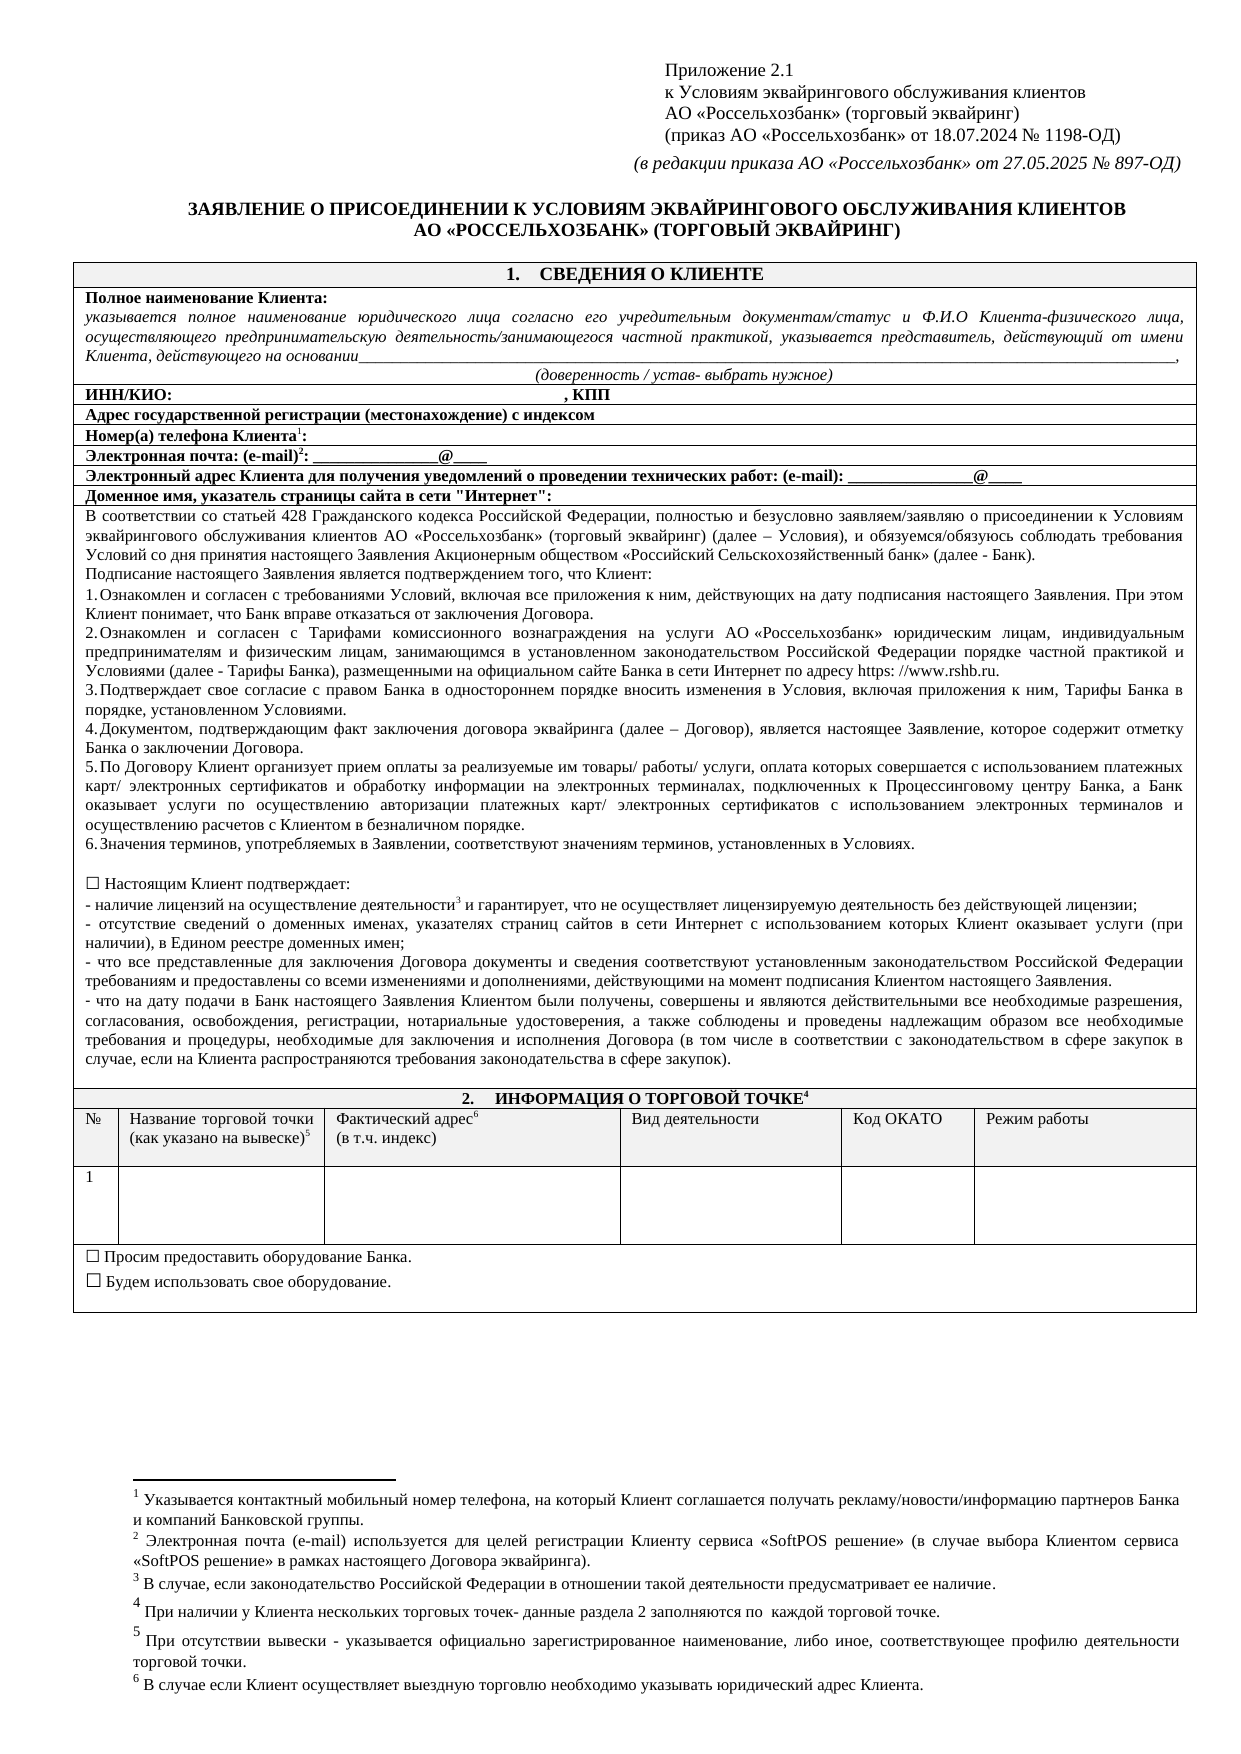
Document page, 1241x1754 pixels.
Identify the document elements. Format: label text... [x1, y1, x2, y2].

text (в редакции приказа АО «Россельхозбанк» от 27.05.2025 № 897-ОД) [546, 152, 1181, 173]
table_cell Фактический адрес (в т.ч. индекс) [325, 1109, 620, 1166]
table_header СВЕДЕНИЯ О КЛИЕНТЕ [74, 263, 1196, 287]
text ЗАЯВЛЕНИЕ О ПРИСОЕДИНЕНИИ К УСЛОВИЯМ ЭКВАЙРИНГОВОГО ОБСЛУЖИВАНИЯ КЛИЕНТОВ [133, 197, 1181, 219]
table_cell Режим работы [975, 1109, 1196, 1166]
text АО «Россельхозбанк» (торговый эквайринг) [664, 102, 1181, 124]
table_cell [119, 1167, 324, 1244]
table_cell № [74, 1109, 118, 1166]
table_cell В соответствии со статьей 428 Гражданского кодекса Российской Федерации, полностью и безусловно заявляем/заявляю о присоединении к Условиям эквайрингового обслуживания клиентов АО «Россельхозбанк» (торговый эквайринг) (далее – Условия), и обязуемся/обязуюсь соблюдать требования Условий со дня принятия настоящего Заявления Акционерным обществом «Российский Сельскохозяйственный банк» (далее - Банк). Подписание настоящего Заявления является подтверждением того, что Клиент: Ознакомлен и согласен с требованиями Условий, включая все приложения к ним, действующих на дату подписания настоящего Заявления. При этом Клиент понимает, что Банк вправе отказаться от заключения Договора. Ознакомлен и согласен с Тарифами комиссионного вознаграждения на услуги АО «Россельхозбанк» юридическим лицам, индивидуальным предпринимателям и физическим лицам, занимающимся в установленном законодательством Российской Федерации порядке частной практикой и Условиями (далее - Тарифы Банка), размещенными на официальном сайте Банка в сети Интернет по адресу https: //www.rshb.ru. Подтверждает свое согласие с правом Банка в одностороннем порядке вносить изменения в Условия, включая приложения к ним, Тарифы Банка в порядке, установленном Условиями. Документом, подтверждающим факт заключения договора эквайринга (далее – Договор), является настоящее Заявление, которое содержит отметку Банка о заключении Договора. По Договору Клиент организует прием оплаты за реализуемые им товары/ работы/ услуги, оплата которых совершается с использованием платежных карт/ электронных сертификатов и обработку информации на электронных терминалах, подключенных к Процессинговому центру Банка, а Банк оказывает услуги по осуществлению авторизации платежных карт/ электронных сертификатов с использованием электронных терминалов и осуществлению расчетов с Клиентом в безналичном порядке. Значения терминов, употребляемых в Заявлении, соответствуют значениям терминов, установленных в Условиях. ☐ Настоящим Клиент подтверждает: - наличие лицензий на осуществление деятельности и гарантирует, что не осуществляет лицензируемую деятельность без действующей лицензии; - отсутствие сведений о доменных именах, указателях страниц сайтов в сети Интернет с использованием которых Клиент оказывает услуги (при наличии), в Едином реестре доменных имен; - что все представленные для заключения Договора документы и сведения соответствуют установленным законодательством Российской Федерации требованиям и предоставлены со всеми изменениями и дополнениями, действующими на момент подписания Клиентом настоящего Заявления. - что на дату подачи в Банк настоящего Заявления Клиентом были получены, совершены и являются действительными все необходимые разрешения, согласования, освобождения, регистрации, нотариальные удостоверения, а также соблюдены и проведены надлежащим образом все необходимые требования и процедуры, необходимые для заключения и исполнения Договора (в том числе в соответствии с законодательством в сфере закупок в случае, если на Клиента распространяются требования законодательства в сфере закупок). [74, 506, 1196, 1087]
table_cell Адрес государственной регистрации (местонахождение) с индексом [74, 405, 1196, 424]
table_cell 1 [74, 1167, 118, 1244]
table_cell Номер(а) телефона Клиента: [74, 425, 1196, 444]
table_cell Полное наименование Клиента: указывается полное наименование юридического лица согласно его учредительным документам/статус и Ф.И.О Клиента-физического лица, осуществляющего предпринимательскую деятельность/занимающегося частной практикой, указывается представитель, действующий от имени Клиента, действующего на основании__________________________________________________________________________________________________, (доверенность / устав- выбрать нужное) [74, 288, 1196, 384]
text АО «РОССЕЛЬХОЗБАНК» (ТОРГОВЫЙ ЭКВАЙРИНГ) [133, 219, 1181, 241]
text к Условиям эквайрингового обслуживания клиентов [664, 81, 1181, 102]
table_cell Код ОКАТО [842, 1109, 974, 1166]
table_cell Доменное имя, указатель страницы сайта в сети "Интернет": [74, 486, 1196, 505]
table_cell Название торговой точки (как указано на вывеске) [119, 1109, 324, 1166]
text (приказ АО «Россельхозбанк» от 18.07.2024 № 1198-ОД) [664, 124, 1181, 145]
table_cell [325, 1167, 620, 1244]
text Приложение 2.1 [664, 59, 1181, 81]
table_cell ☐ Просим предоставить оборудование Банка. ☐ Будем использовать свое оборудование. [74, 1245, 1196, 1312]
table_cell [842, 1167, 974, 1244]
table_cell Электронная почта: (e-mail): _______________@____ [74, 446, 1196, 465]
table_cell [975, 1167, 1196, 1244]
table_cell Электронный адрес Клиента для получения уведомлений о проведении технических работ: (e-mail): _______________@____ [74, 466, 1196, 485]
table_cell Вид деятельности [621, 1109, 841, 1166]
table_cell ИНН/КИО: , КПП [74, 385, 1196, 404]
table_cell [621, 1167, 841, 1244]
table_cell ИНФОРМАЦИЯ О ТОРГОВОЙ ТОЧКЕ [74, 1089, 1196, 1108]
